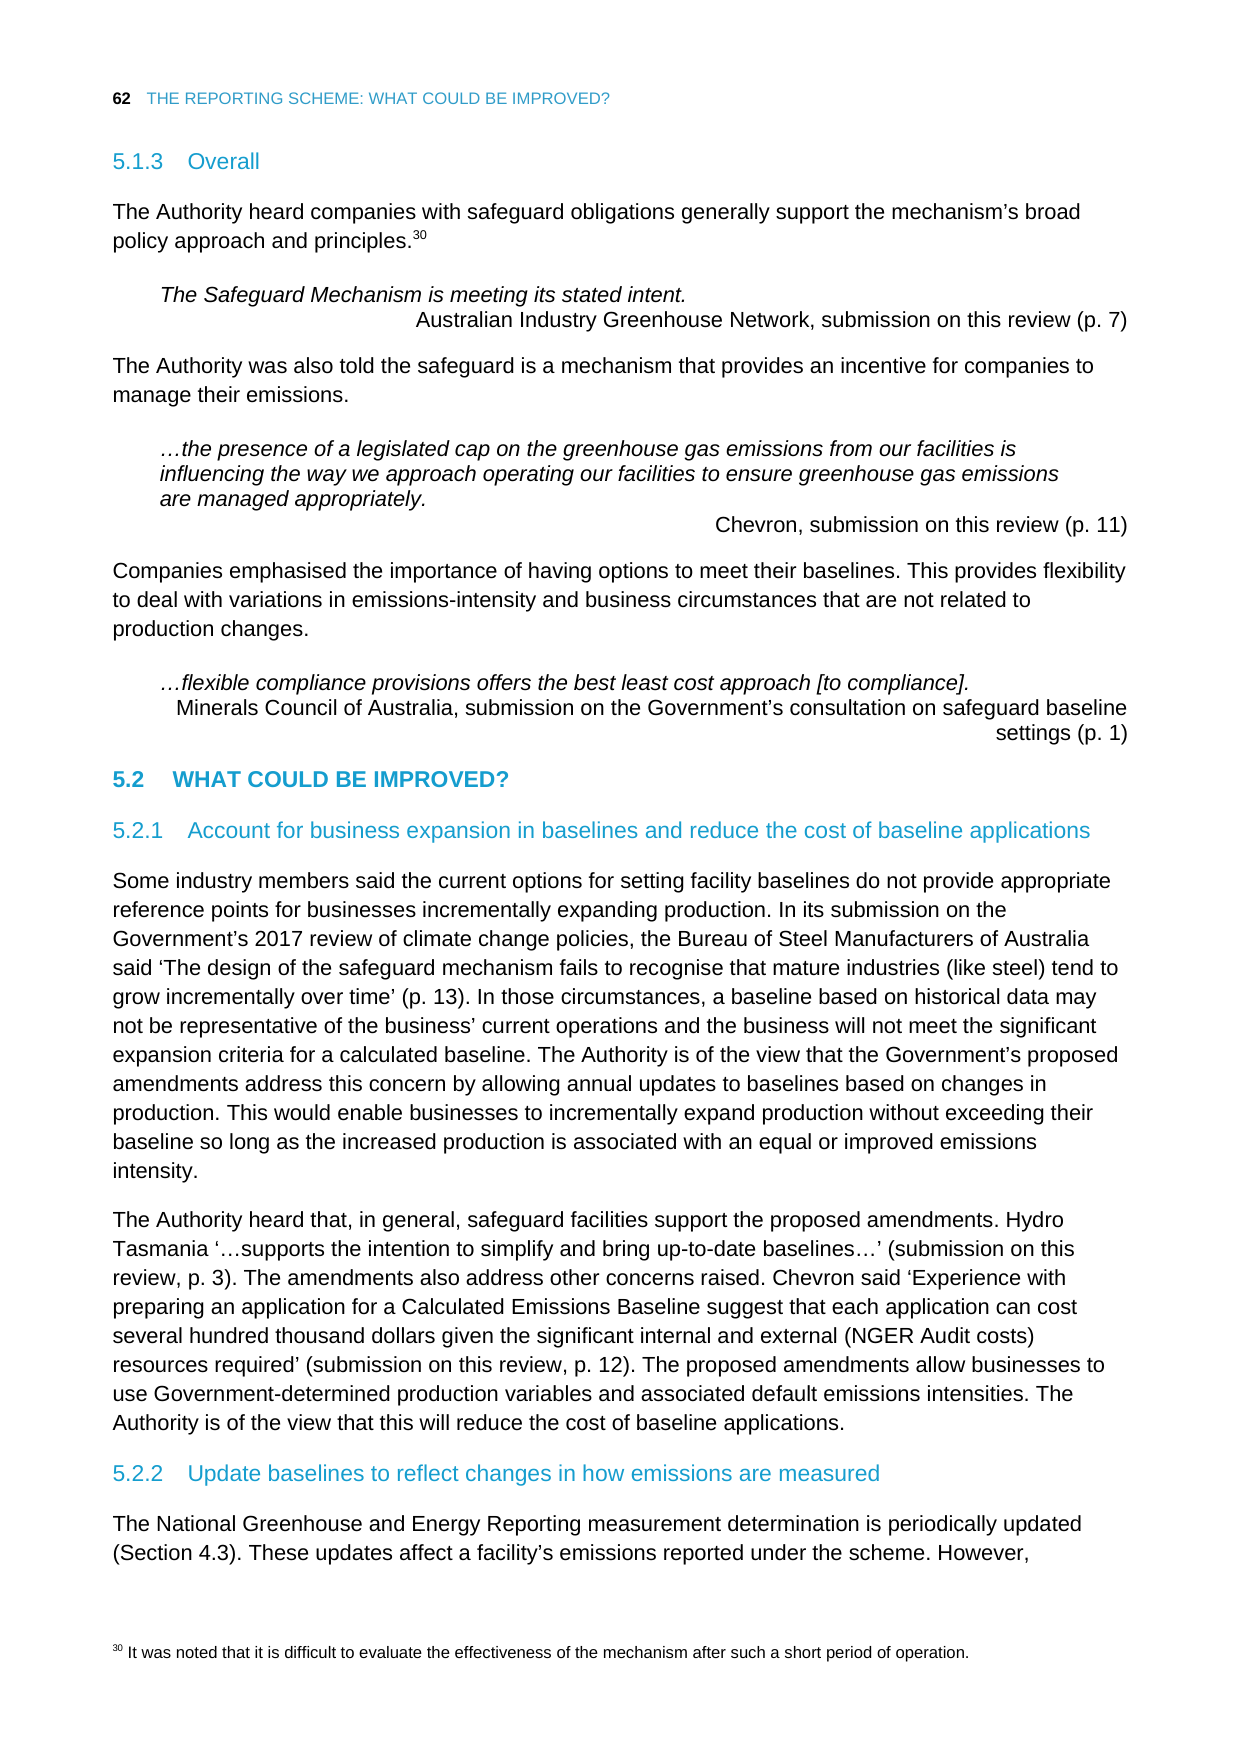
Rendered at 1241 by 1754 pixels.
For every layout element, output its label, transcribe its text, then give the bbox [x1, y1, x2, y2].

text The Authority heard that, in general, safeguard facilities support the proposed amendments. Hydro Tasmania ‘…supports the intention to simplify and bring up-to-date baselines…’ (submission on this review, p. 3). The amendments also address other concerns raised. Chevron said ‘Experience with preparing an application for a Calculated Emissions Baseline suggest that each application can cost several hundred thousand dollars given the significant internal and external (NGER Audit costs) resources required’ (submission on this review, p. 12). The proposed amendments allow businesses to use Government-determined production variables and associated default emissions intensities. The Authority is of the view that this will reduce the cost of baseline applications. [112, 1207, 1128, 1435]
subtitle Update baselines to reflect changes in how emissions are measured [112, 1460, 1128, 1486]
subtitle Overall [112, 148, 1128, 174]
text …the presence of a legislated cap on the greenhouse gas emissions from our facilities is influencing the way we approach operating our facilities to ensure greenhouse gas emissions are managed appropriately. [159, 436, 1093, 511]
text The Safeguard Mechanism is meeting its stated intent. [159, 282, 1093, 307]
text The Authority heard companies with safeguard obligations generally support the mechanism’s broad policy approach and principles. [112, 199, 1128, 253]
subtitle What could be improved? [112, 766, 1128, 792]
text Australian Industry Greenhouse Network, submission on this review (p. 7) [112, 307, 1128, 332]
text …flexible compliance provisions offers the best least cost approach [to compliance]. [159, 669, 1093, 694]
text The Authority was also told the safeguard is a mechanism that provides an incentive for companies to manage their emissions. [112, 353, 1128, 407]
text Chevron, submission on this review (p. 11) [112, 511, 1128, 537]
text Some industry members said the current options for setting facility baselines do not provide appropriate reference points for businesses incrementally expanding production. In its submission on the Government’s 2017 review of climate change policies, the Bureau of Steel Manufacturers of Australia said ‘The design of the safeguard mechanism fails to recognise that mature industries (like steel) tend to grow incrementally over time’ (p. 13). In those circumstances, a baseline based on historical data may not be representative of the business’ current operations and the business will not meet the significant expansion criteria for a calculated baseline. The Authority is of the view that the Government’s proposed amendments address this concern by allowing annual updates to baselines based on changes in production. This would enable businesses to incrementally expand production without exceeding their baseline so long as the increased production is associated with an equal or improved emissions intensity. [112, 868, 1128, 1183]
subtitle Account for business expansion in baselines and reduce the cost of baseline applications [112, 817, 1128, 843]
text Minerals Council of Australia, submission on the Government’s consultation on safeguard baseline settings (p. 1) [112, 694, 1128, 745]
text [112, 1511, 1128, 1565]
text Companies emphasised the importance of having options to meet their baselines. This provides flexibility to deal with variations in emissions-intensity and business circumstances that are not related to production changes. [112, 557, 1128, 641]
